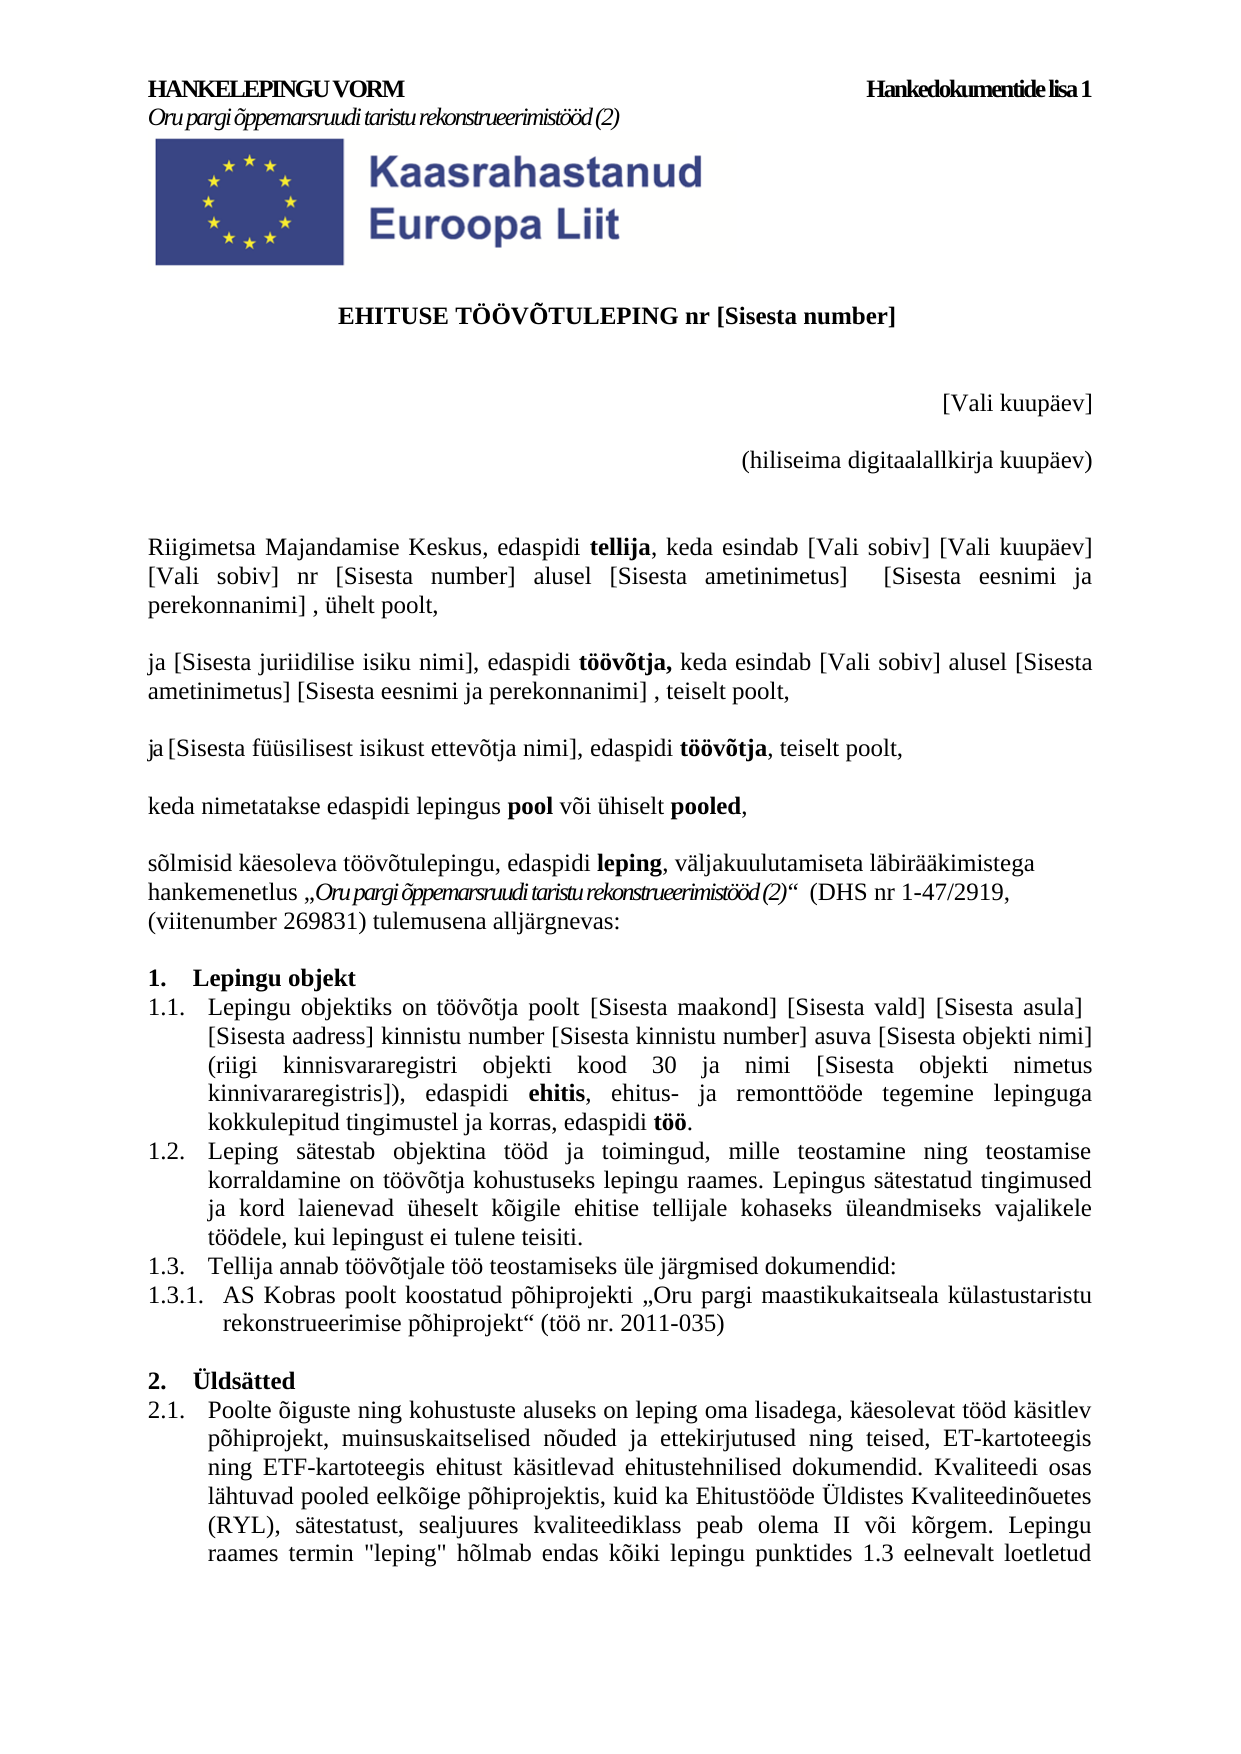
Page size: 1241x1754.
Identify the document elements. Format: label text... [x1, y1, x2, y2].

list Tellija annab töövõtjale töö teostamiseks üle järgmised dokumendid: [148, 1251, 1093, 1280]
text ja edaspidi töövõtja, teiselt poolt, [148, 733, 1093, 762]
list Lepingu objekt [148, 963, 1093, 992]
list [148, 1395, 1093, 1567]
list Üldsätted [148, 1366, 1093, 1395]
text (hiliseima digitaalallkirja kuupäev) [148, 446, 1093, 474]
list AS Kobras poolt koostatud põhiprojekti „Oru pargi maastikukaitseala külastustaristu rekonstrueerimise põhiprojekt“ (töö nr. 2011-035) [148, 1280, 1093, 1337]
list Leping sätestab objektina tööd ja toimingud, mille teostamine ning teostamise korraldamine on töövõtja kohustuseks lepingu raames. Lepingus sätestatud tingimused ja kord laienevad üheselt kõigile ehitise tellijale kohaseks üleandmiseks vajalikele töödele, kui lepingust ei tulene teisiti. [148, 1136, 1093, 1251]
text sõlmisid käesoleva töövõtulepingu, edaspidi leping, väljakuulutamiseta läbirääkimistega hankemenetlus „Oru pargi õppemarsruudi taristu rekonstrueerimistööd (2)“ (DHS nr 1-47/2919, (viitenumber 269831) tulemusena alljärgnevas: [148, 820, 1093, 935]
list Lepingu objektiks on töövõtja poolt kinnistu number asuva (riigi kinnisvararegistri objekti kood 30 ja nimi ), edaspidi ehitis, ehitus- ja remonttööde tegemine lepinguga kokkulepitud tingimustel ja korras, edaspidi töö. [148, 992, 1093, 1136]
text ja edaspidi töövõtja, keda esindab alusel , teiselt poolt, [148, 647, 1093, 705]
text keda nimetatakse edaspidi lepingus pool või ühiselt pooled, [148, 762, 1093, 820]
picture [147, 131, 737, 273]
text Riigimetsa Majandamise Keskus, edaspidi tellija, keda esindab nr alusel , ühelt poolt, [148, 532, 1093, 618]
title EHITUSE TÖÖVÕTULEPING nr [148, 301, 1093, 330]
